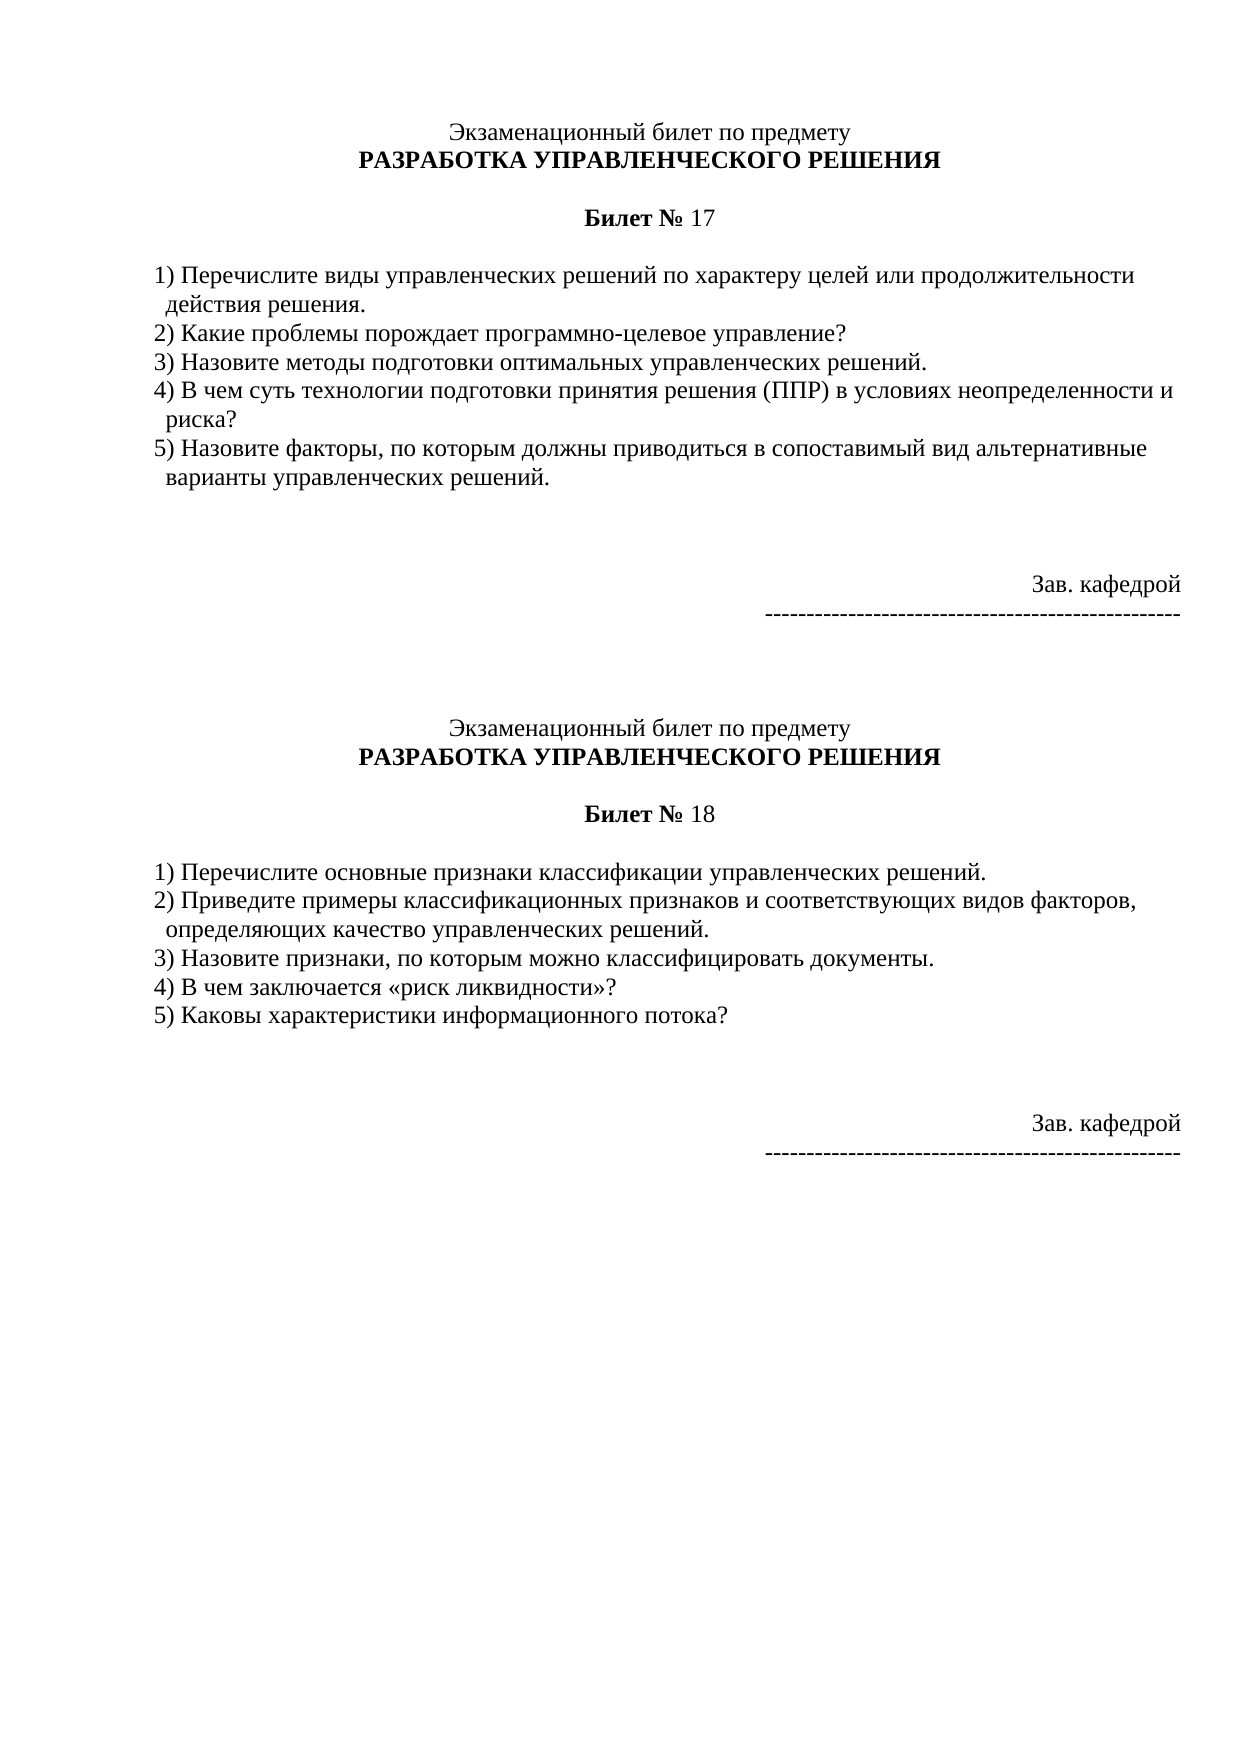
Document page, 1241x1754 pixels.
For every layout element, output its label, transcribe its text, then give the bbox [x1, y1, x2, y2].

list В чем суть технологии подготовки принятия решения (ППР) в условиях неопределенности и риска? [153, 375, 1181, 433]
list Назовите признаки, по которым можно классифицировать документы. [153, 943, 1181, 972]
list Перечислите виды управленческих решений по характеру целей или продолжительности действия решения. [153, 260, 1181, 318]
list Перечислите основные признаки классификации управленческих решений. [153, 857, 1181, 886]
text Билет № 18 [118, 799, 1181, 828]
list Назовите методы подготовки оптимальных управленческих решений. [153, 347, 1181, 375]
list Приведите примеры классификационных признаков и соответствующих видов факторов, определяющих качество управленческих решений. [153, 886, 1181, 943]
text РАЗРАБОТКА УПРАВЛЕНЧЕСКОГО РЕШЕНИЯ [118, 742, 1181, 771]
text -------------------------------------------------- [118, 1137, 1181, 1166]
text РАЗРАБОТКА УПРАВЛЕНЧЕСКОГО РЕШЕНИЯ [118, 145, 1181, 174]
text Зав. кафедрой [118, 569, 1181, 598]
text Билет № 17 [118, 203, 1181, 232]
list Какие проблемы порождает программно-целевое управление? [153, 318, 1181, 347]
text Экзаменационный билет по предмету [118, 117, 1181, 145]
list Каковы характеристики информационного потока? [153, 1001, 1181, 1029]
list Назовите факторы, по которым должны приводиться в сопоставимый вид альтернативные варианты управленческих решений. [153, 433, 1181, 490]
text Зав. кафедрой [118, 1108, 1181, 1137]
text -------------------------------------------------- [118, 598, 1181, 627]
text Экзаменационный билет по предмету [118, 713, 1181, 742]
list В чем заключается «риск ликвидности»? [153, 972, 1181, 1001]
